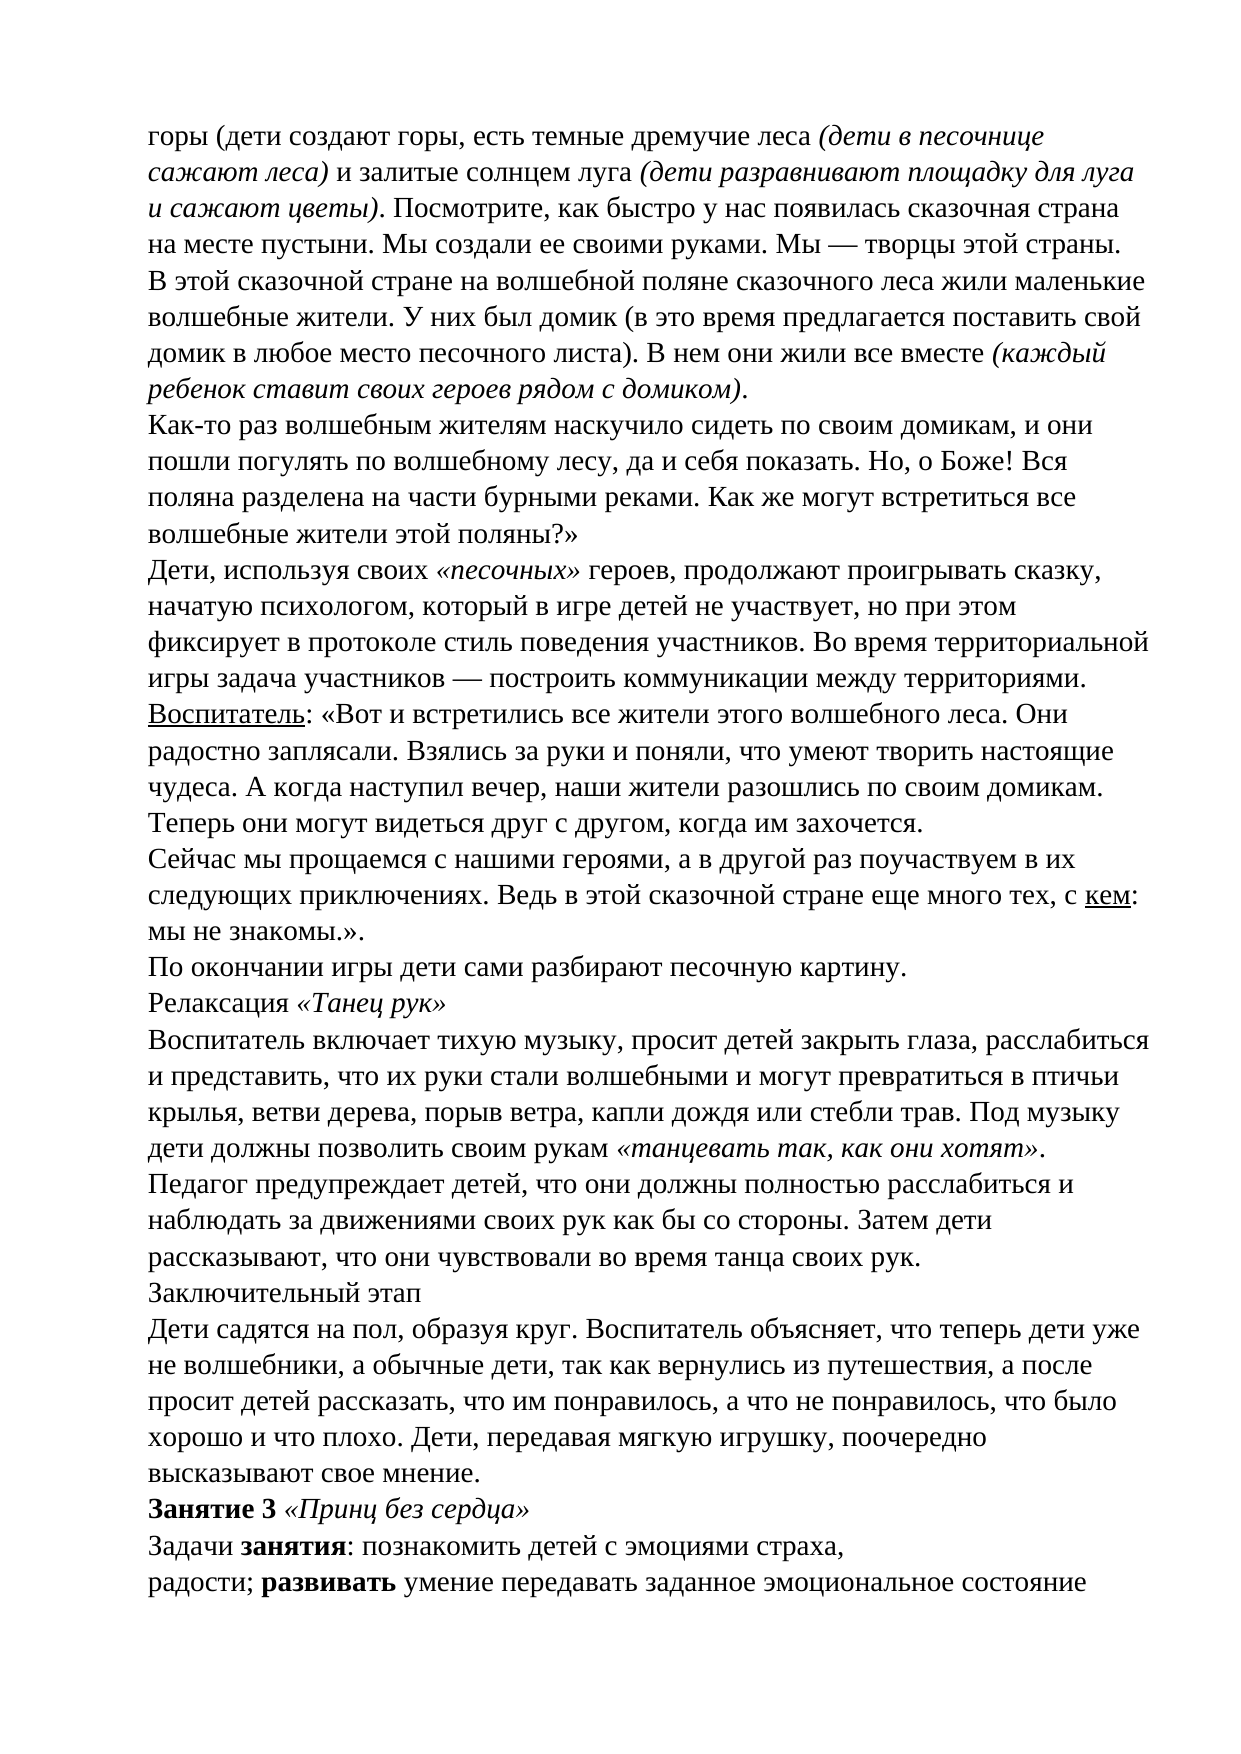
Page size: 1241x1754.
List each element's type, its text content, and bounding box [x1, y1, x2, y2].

list Дети садятся на пол, образуя круг. Воспитатель объясняет, что теперь дети уже не волшебники, а обычные дети, так как вернулись из путешествия, а после просит детей рассказать, что им понравилось, а что не понравилось, что было хорошо и что плохо. Дети, передавая мягкую игрушку, поочередно высказывают свое мнение. [148, 1311, 1152, 1489]
list Воспитатель включает тихую музыку, просит детей закрыть глаза, расслабиться и представить, что их руки стали волшебными и могут превратиться в птичьи крылья, ветви дерева, порыв ветра, капли дождя или стебли трав. Под музыку дети должны позволить своим рукам «танцевать так, как они хотят». Педагог предупреждает детей, что они должны полностью расслабиться и наблюдать за движениями своих рук как бы со стороны. Затем дети рассказывают, что они чувствовали во время танца своих рук. [148, 1022, 1152, 1272]
list Дети, используя своих «песочных» героев, продолжают проигрывать сказку, начатую психологом, который в игре детей не участвует, но при этом фиксирует в протоколе стиль поведения участников. Во время территориальной игры задача участников — построить коммуникации между территориями. [148, 552, 1152, 694]
list По окончании игры дети сами разбирают песочную картину. [148, 949, 1152, 983]
list В этой сказочной стране на волшебной поляне сказочного леса жили маленькие волшебные жители. У них был домик (в это время предлагается поставить свой домик в любое место песочного листа). В нем они жили все вместе (каждый ребенок ставит своих героев рядом с домиком). [148, 263, 1152, 405]
list Релаксация «Танец рук» [148, 986, 1152, 1019]
list Заключительный этап [148, 1275, 1152, 1308]
list Воспитатель: «Вот и встретились все жители этого волшебного леса. Они радостно заплясали. Взялись за руки и поняли, что умеют творить настоящие чудеса. А когда наступил вечер, наши жители разошлись по своим домикам. Теперь они могут видеться друг с другом, когда им захочется. [148, 696, 1152, 838]
list Сейчас мы прощаемся с нашими героями, а в другой раз поучаствуем в их следующих приключениях. Ведь в этой сказочной стране еще много тех, с кем: мы не знакомы.». [148, 841, 1152, 947]
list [148, 1528, 1152, 1597]
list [148, 118, 1152, 260]
list Занятие 3 «Принц без сердца» [148, 1492, 1152, 1525]
list Как-то раз волшебным жителям наскучило сидеть по своим домикам, и они пошли погулять по волшебному лесу, да и себя показать. Но, о Боже! Вся поляна разделена на части бурными реками. Как же могут встретиться все волшебные жители этой поляны?» [148, 407, 1152, 549]
